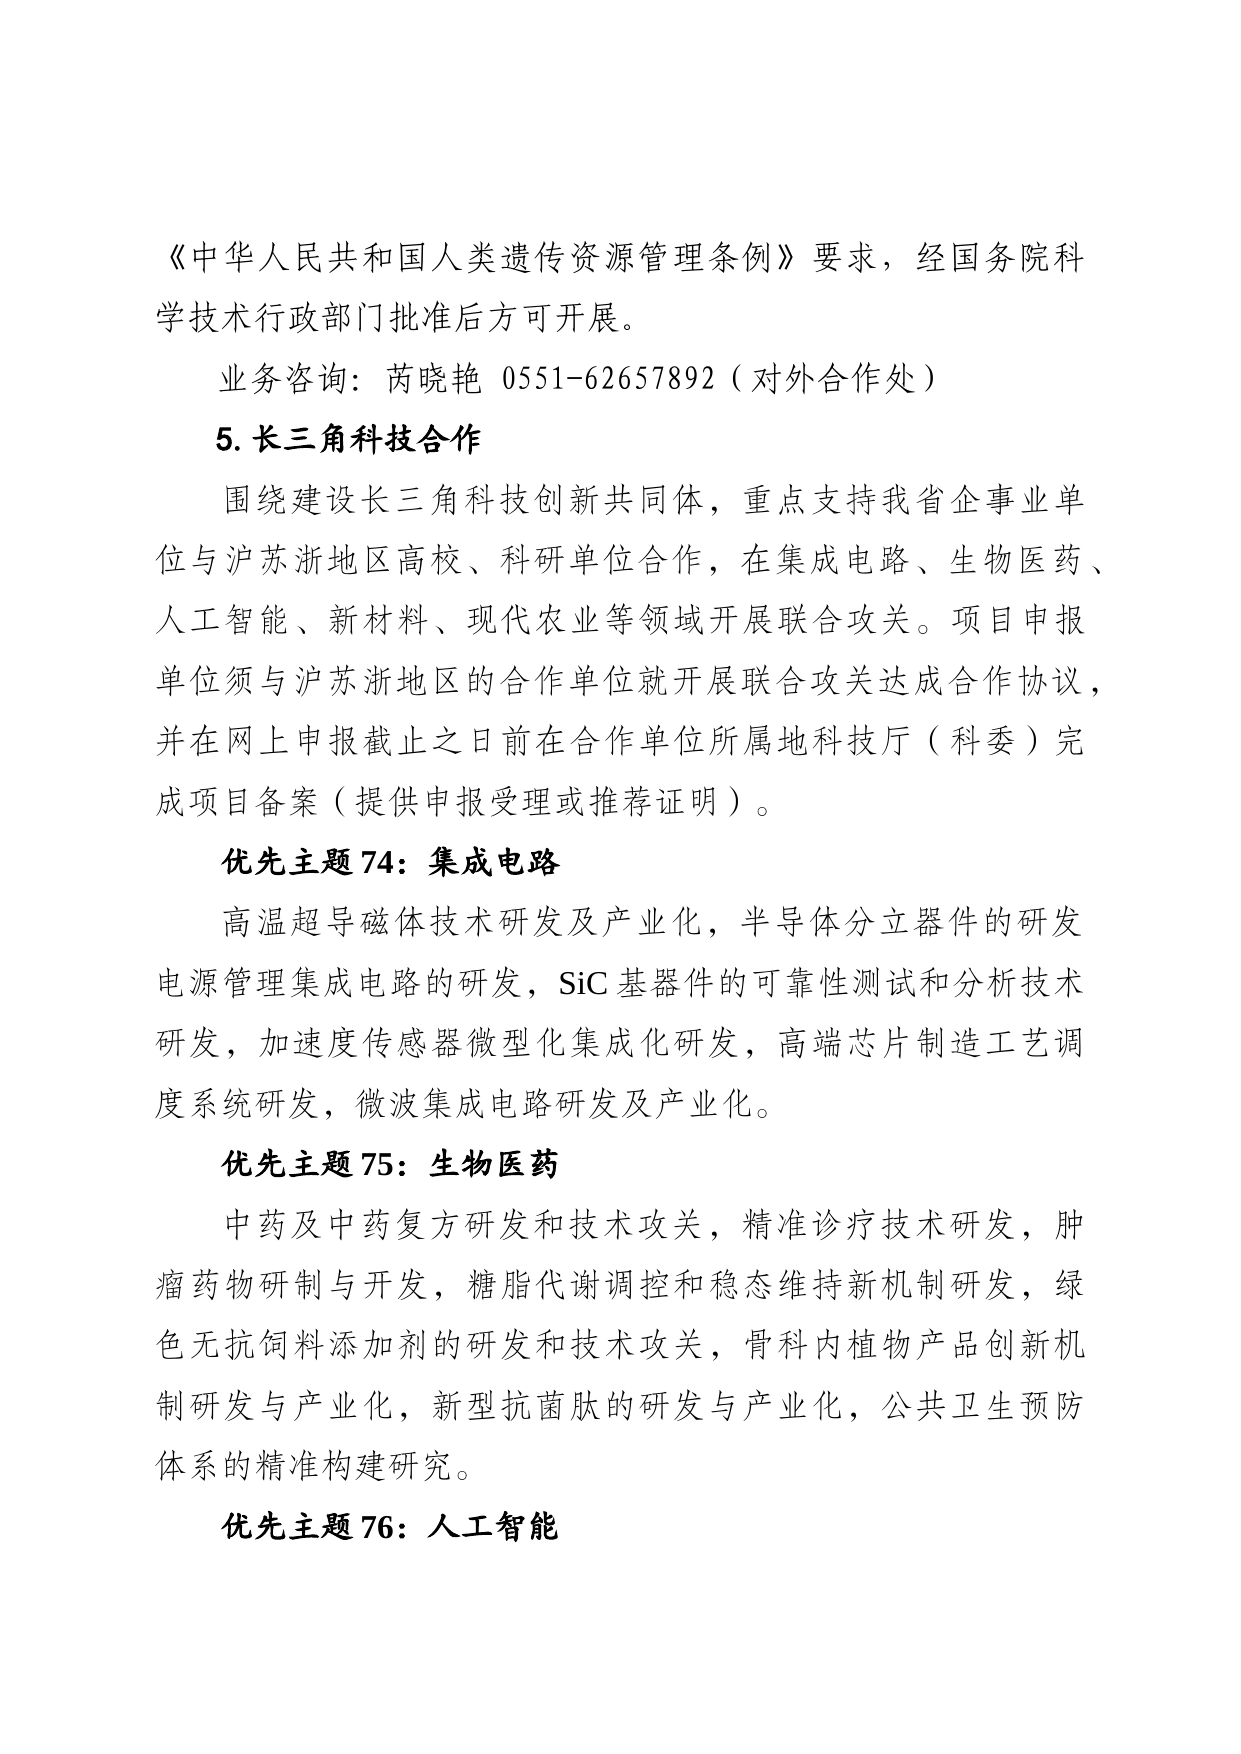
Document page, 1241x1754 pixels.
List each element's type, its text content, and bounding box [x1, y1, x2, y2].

text 优先主题74：集成电路 [153, 825, 1087, 886]
text 5.长三角科技合作 [153, 402, 1087, 463]
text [153, 221, 1087, 342]
text 围绕建设长三角科技创新共同体，重点支持我省企事业单位与沪苏浙地区高校、科研单位合作，在集成电路、生物医药、人工智能、新材料、现代农业等领域开展联合攻关。项目申报单位须与沪苏浙地区的合作单位就开展联合攻关达成合作协议，并在网上申报截止之日前在合作单位所属地科技厅（科委）完成项目备案（提供申报受理或推荐证明）。 [153, 463, 1087, 825]
text 优先主题76：人工智能 [153, 1490, 1087, 1550]
text 中药及中药复方研发和技术攻关，精准诊疗技术研发，肿瘤药物研制与开发，糖脂代谢调控和稳态维持新机制研发，绿色无抗饲料添加剂的研发和技术攻关，骨科内植物产品创新机制研发与产业化，新型抗菌肽的研发与产业化，公共卫生预防体系的精准构建研究。 [153, 1188, 1087, 1490]
text 高温超导磁体技术研发及产业化，半导体分立器件的研发，电源管理集成电路的研发，SiC基器件的可靠性测试和分析技术研发，加速度传感器微型化集成化研发，高端芯片制造工艺调度系统研发，微波集成电路研发及产业化。 [153, 886, 1087, 1127]
text 优先主题75：生物医药 [153, 1127, 1087, 1188]
text 业务咨询：芮晓艳 0551-62657892（对外合作处） [153, 342, 1087, 402]
